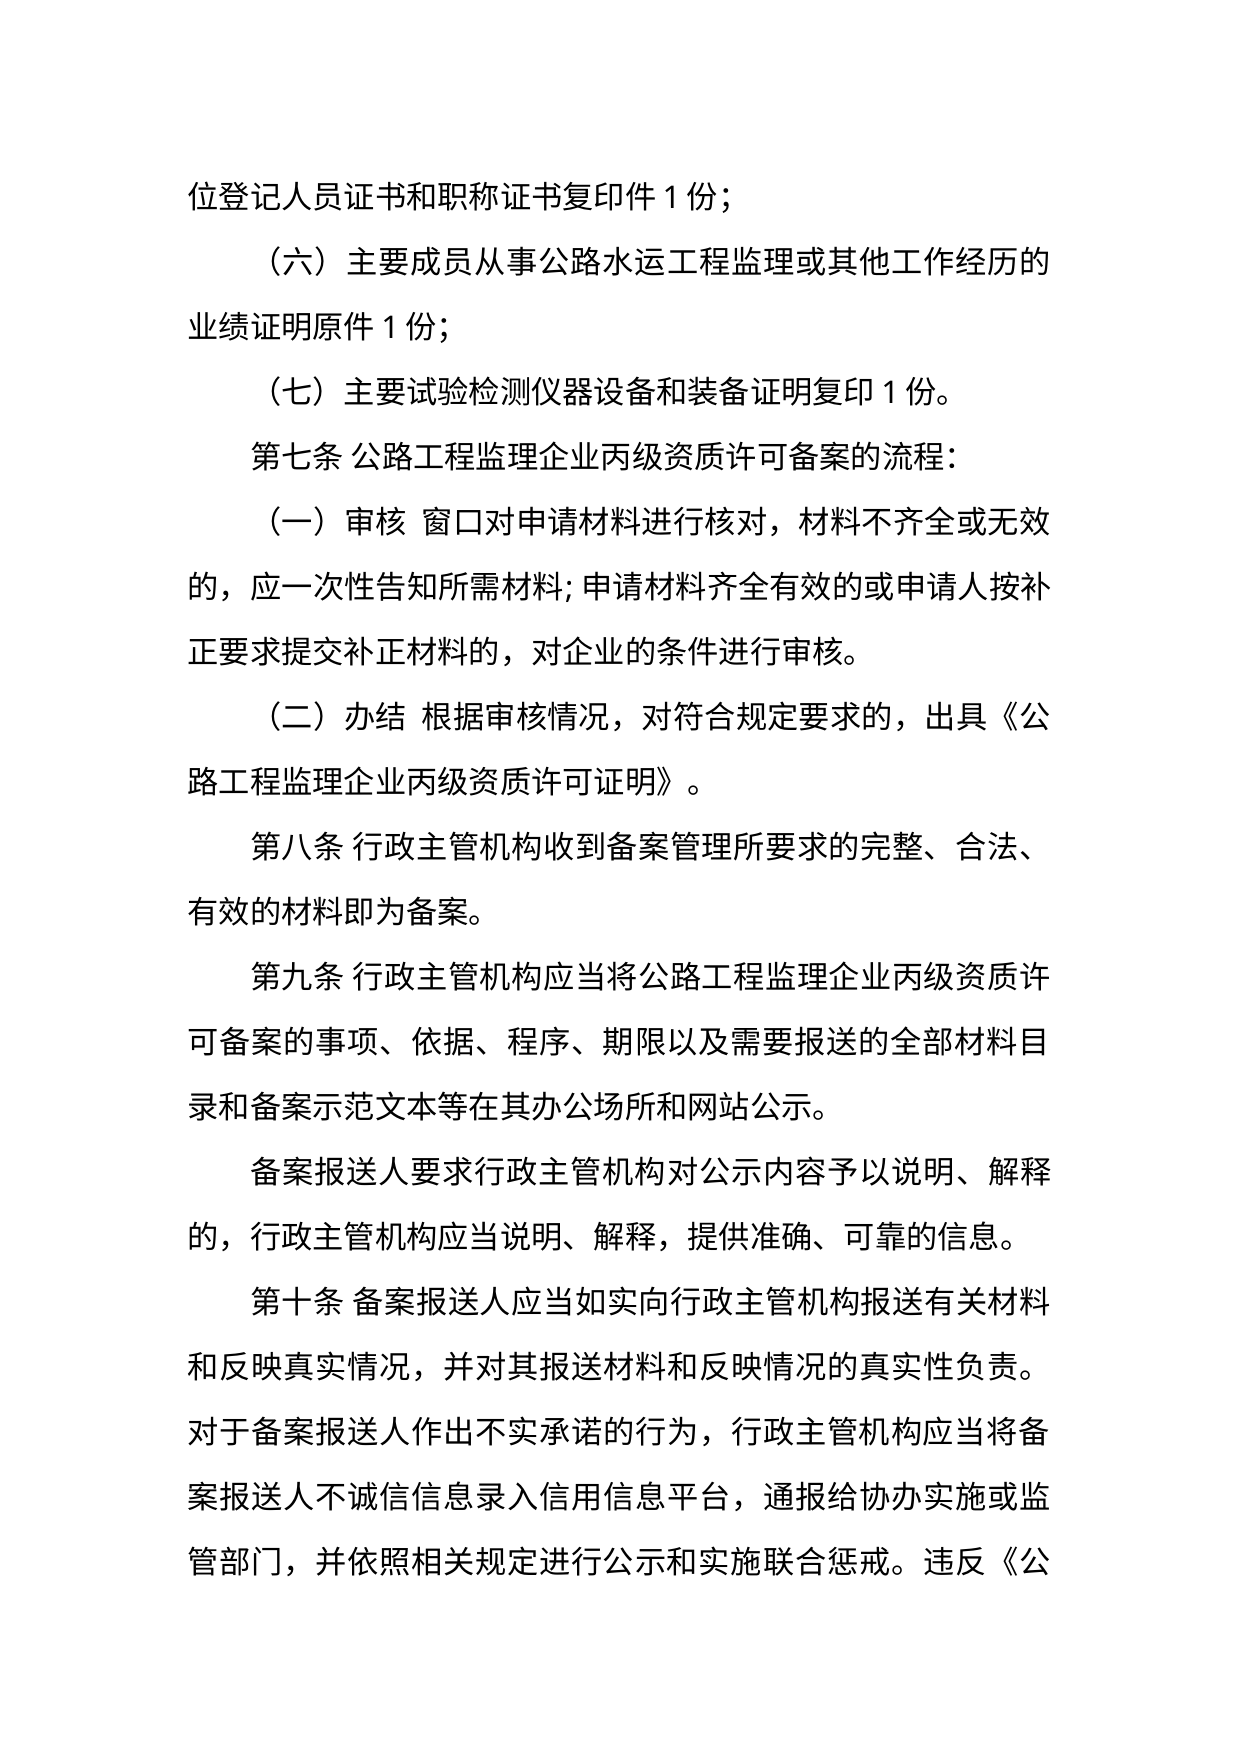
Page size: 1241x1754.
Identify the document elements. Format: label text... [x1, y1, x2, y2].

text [187, 162, 1053, 227]
text （一）审核 窗口对申请材料进行核对，材料不齐全或无效的，应一次性告知所需材料; 申请材料齐全有效的或申请人按补正要求提交补正材料的，对企业的条件进行审核。 [187, 487, 1053, 682]
text 第九条 行政主管机构应当将公路工程监理企业丙级资质许可备案的事项、依据、程序、期限以及需要报送的全部材料目录和备案示范文本等在其办公场所和网站公示。 [187, 942, 1053, 1137]
text 备案报送人要求行政主管机构对公示内容予以说明、解释的，行政主管机构应当说明、解释，提供准确、可靠的信息。 [187, 1137, 1053, 1267]
text （六）主要成员从事公路水运工程监理或其他工作经历的业绩证明原件1份； [187, 227, 1053, 357]
text 第八条 行政主管机构收到备案管理所要求的完整、合法、有效的材料即为备案。 [187, 812, 1053, 942]
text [187, 1267, 1053, 1592]
text （二）办结 根据审核情况，对符合规定要求的，出具《公路工程监理企业丙级资质许可证明》。 [187, 682, 1053, 812]
text 第七条 公路工程监理企业丙级资质许可备案的流程： [187, 422, 1053, 487]
text （七）主要试验检测仪器设备和装备证明复印1份。 [187, 357, 1053, 422]
